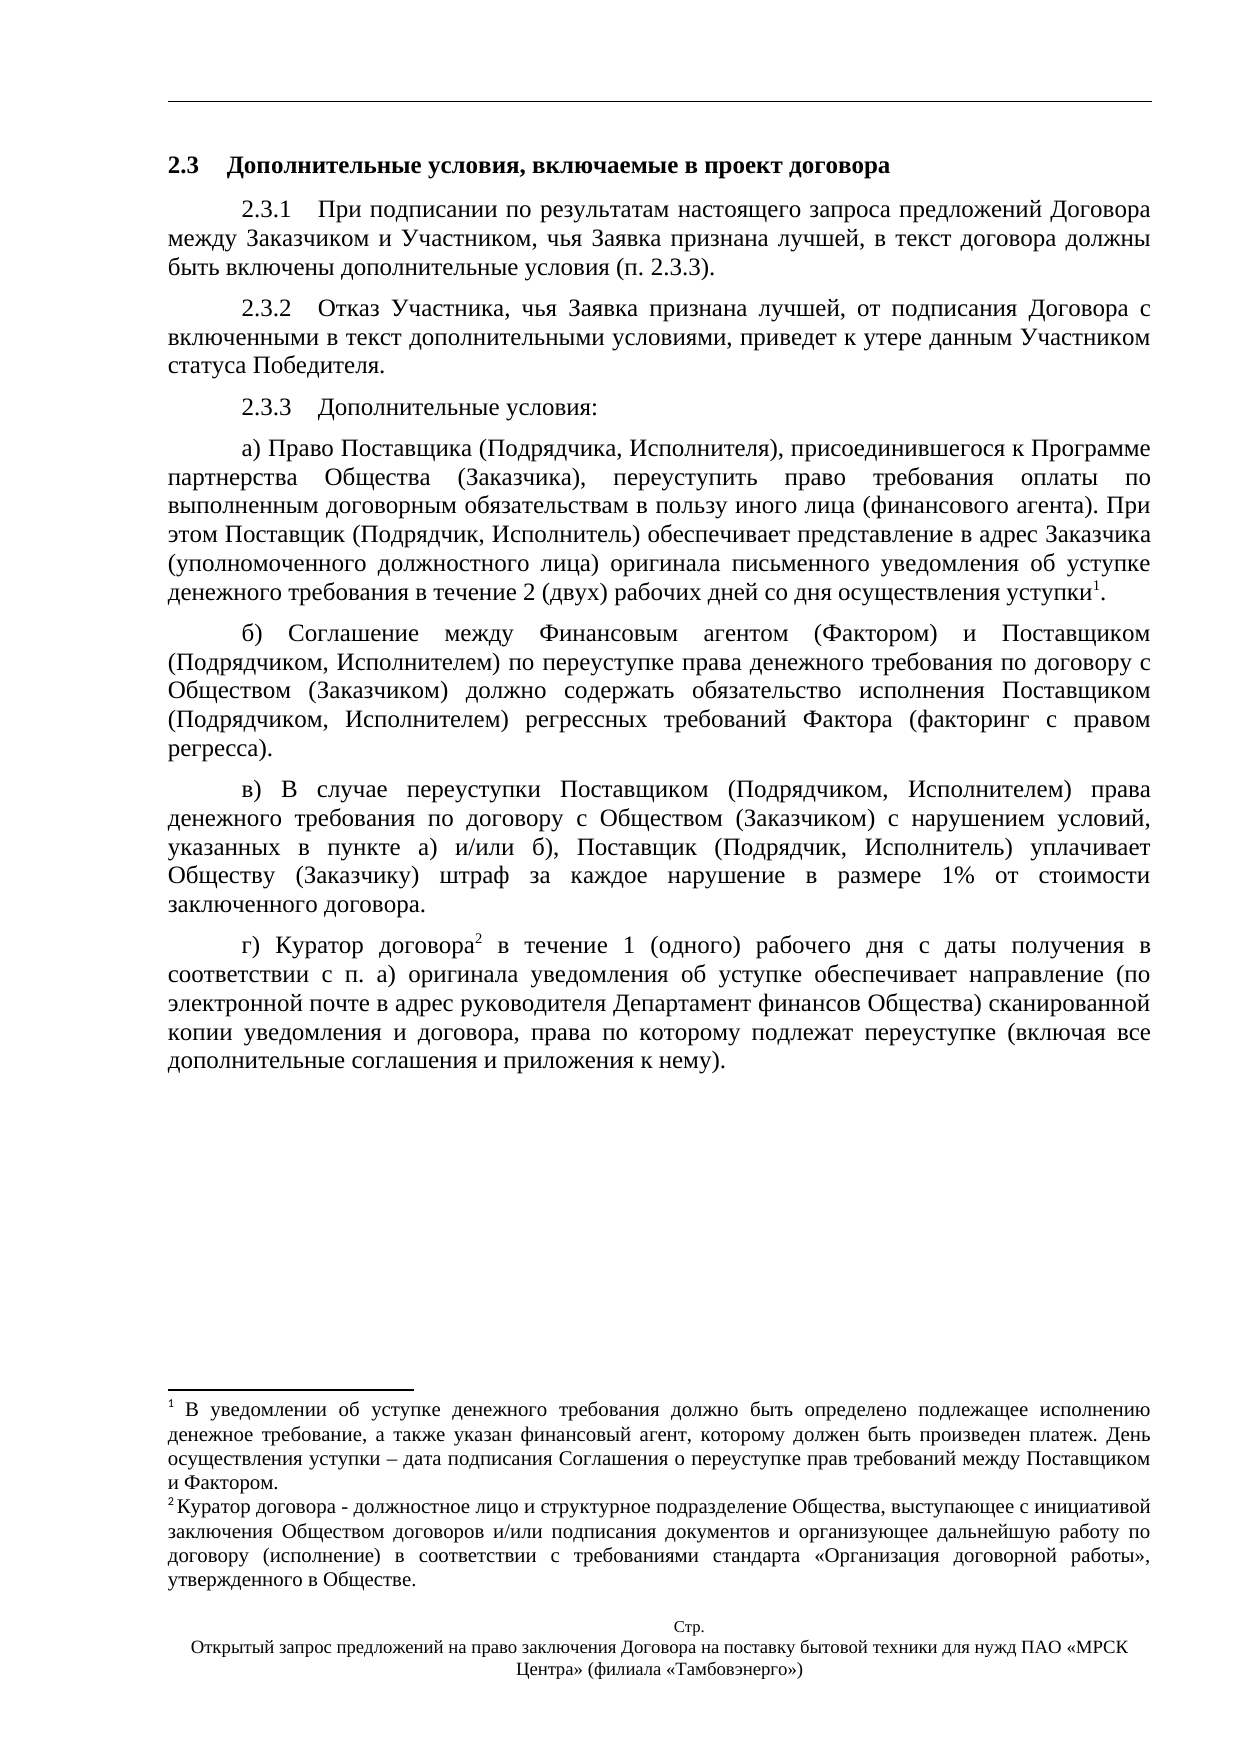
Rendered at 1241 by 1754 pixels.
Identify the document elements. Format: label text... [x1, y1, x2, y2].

subtitle б) Соглашение между Финансовым агентом (Фактором) и Поставщиком (Подрядчиком, Исполнителем) по переуступке права денежного требования по договору с Обществом (Заказчиком) должно содержать обязательство исполнения Поставщиком (Подрядчиком, Исполнителем) регрессных требований Фактора (факторинг с правом регресса). [168, 618, 1152, 762]
subtitle а) Право Поставщика (Подрядчика, Исполнителя), присоединившегося к Программе партнерства Общества (Заказчика), переуступить право требования оплаты по выполненным договорным обязательствам в пользу иного лица (финансового агента). При этом Поставщик (Подрядчик, Исполнитель) обеспечивает представление в адрес Заказчика (уполномоченного должностного лица) оригинала письменного уведомления об уступке денежного требования в течение 2 (двух) рабочих дней со дня осуществления уступки. [168, 433, 1152, 605]
subtitle Отказ Участника, чья Заявка признана лучшей, от подписания Договора с включенными в текст дополнительными условиями, приведет к утере данным Участником статуса Победителя. [168, 293, 1152, 379]
subtitle в) В случае переуступки Поставщиком (Подрядчиком, Исполнителем) права денежного требования по договору с Обществом (Заказчиком) с нарушением условий, указанных в пункте а) и/или б), Поставщик (Подрядчик, Исполнитель) уплачивает Обществу (Заказчику) штраф за каждое нарушение в размере 1% от стоимости заключенного договора. [168, 774, 1152, 918]
subtitle г) Куратор договора в течение 1 (одного) рабочего дня с даты получения в соответствии с п. а) оригинала уведомления об уступке обеспечивает направление (по электронной почте в адрес руководителя Департамент финансов Общества) сканированной копии уведомления и договора, права по которому подлежат переуступке (включая все дополнительные соглашения и приложения к нему). [168, 930, 1152, 1074]
subtitle При подписании по результатам настоящего запроса предложений Договора между Заказчиком и Участником, чья Заявка признана лучшей, в текст договора должны быть включены дополнительные условия (п. 2.3.3). [168, 194, 1152, 280]
subtitle Дополнительные условия, включаемые в проект договора [168, 150, 1152, 179]
subtitle Дополнительные условия: [168, 392, 1152, 420]
